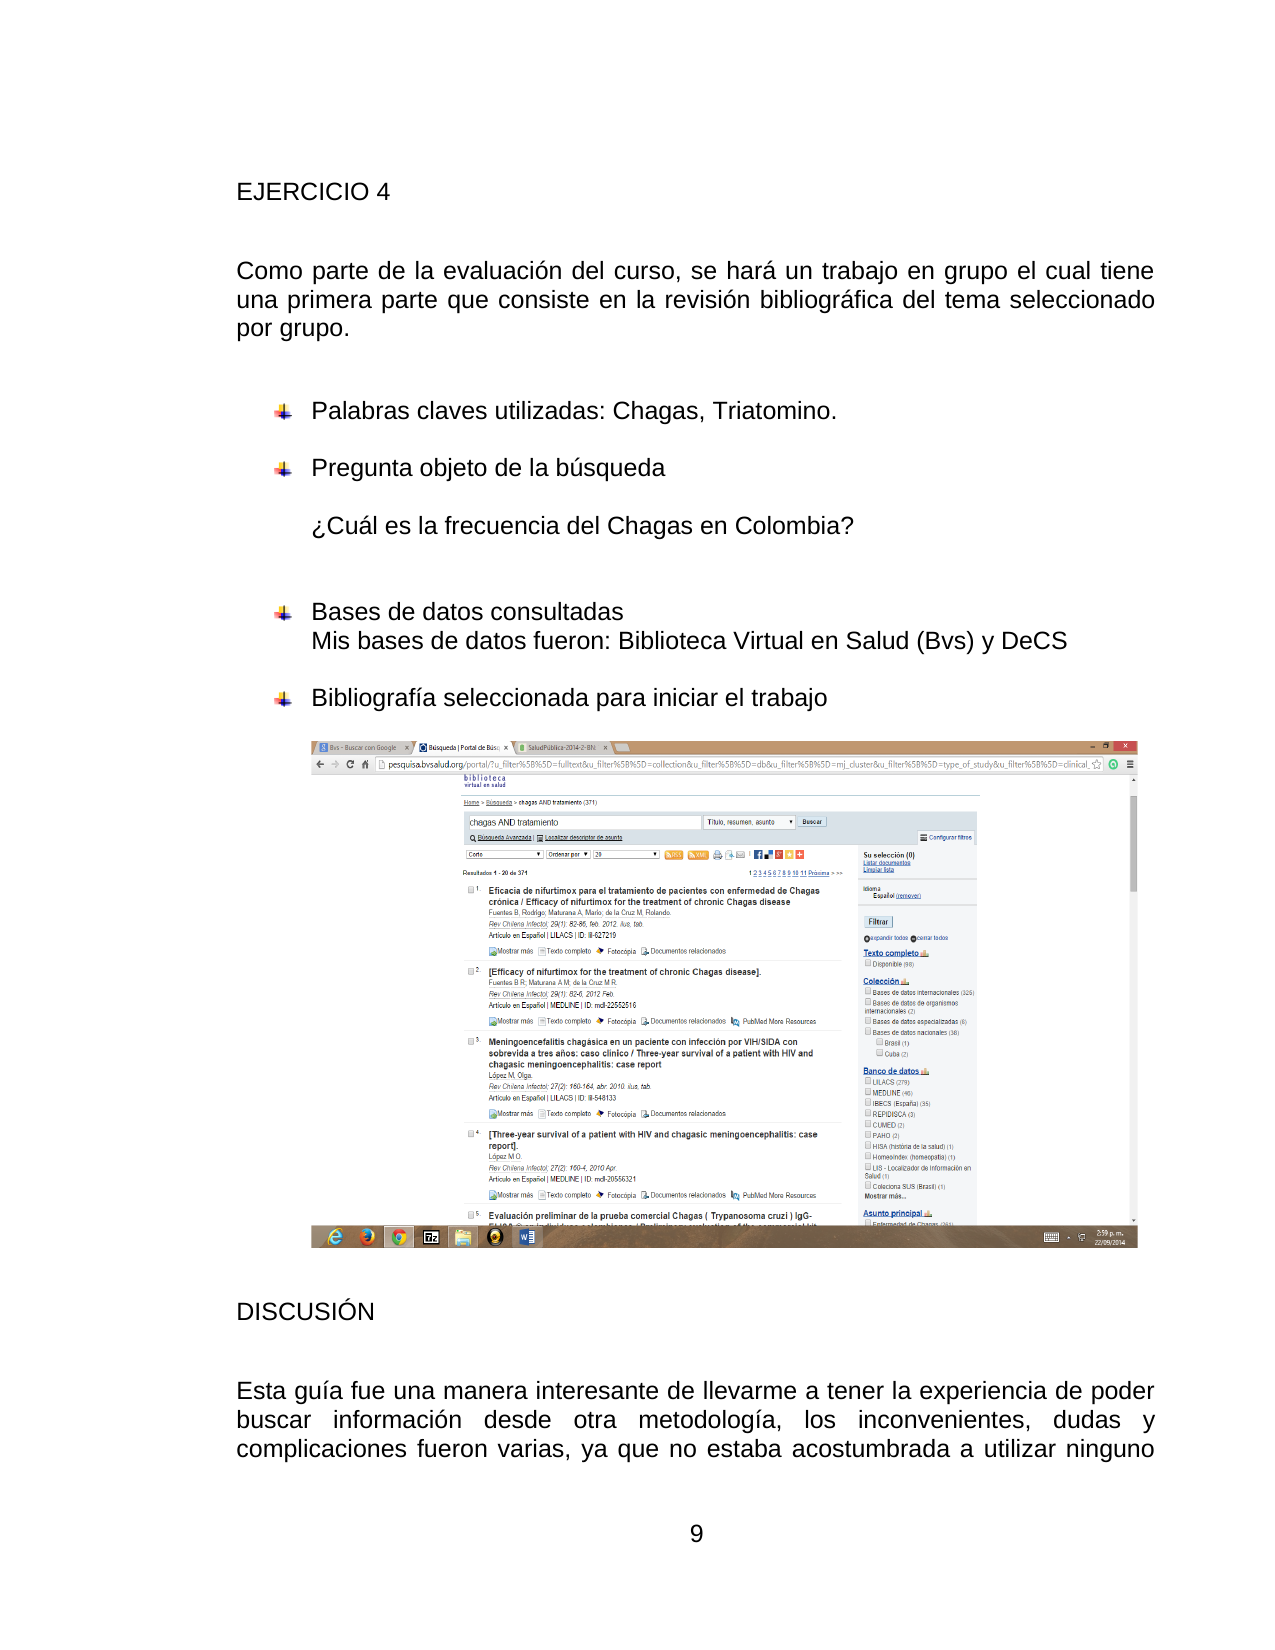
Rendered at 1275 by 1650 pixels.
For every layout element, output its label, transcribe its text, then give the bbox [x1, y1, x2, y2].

subtitle EJERCICIO 4 [236, 177, 1157, 206]
text Como parte de la evaluación del curso, se hará un trabajo en grupo el cual tiene una primera parte que consiste en la revisión bibliográfica del tema seleccionado por grupo. [236, 256, 1157, 342]
picture [274, 690, 292, 707]
list ¿Cuál es la frecuencia del Chagas en Colombia? [311, 511, 1157, 540]
list Bases de datos consultadas [274, 597, 1157, 626]
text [236, 1376, 1157, 1462]
list Pregunta objeto de la búsqueda [274, 453, 1157, 482]
picture [274, 402, 292, 420]
list Mis bases de datos fueron: Biblioteca Virtual en Salud (Bvs) y DeCS [311, 626, 1157, 655]
picture [274, 604, 292, 621]
picture [274, 460, 292, 477]
list Palabras claves utilizadas: Chagas, Triatomino. [274, 396, 1157, 425]
picture [311, 741, 1138, 1248]
list Bibliografía seleccionada para iniciar el trabajo [274, 683, 1157, 712]
subtitle DISCUSIÓN [236, 1297, 1157, 1326]
